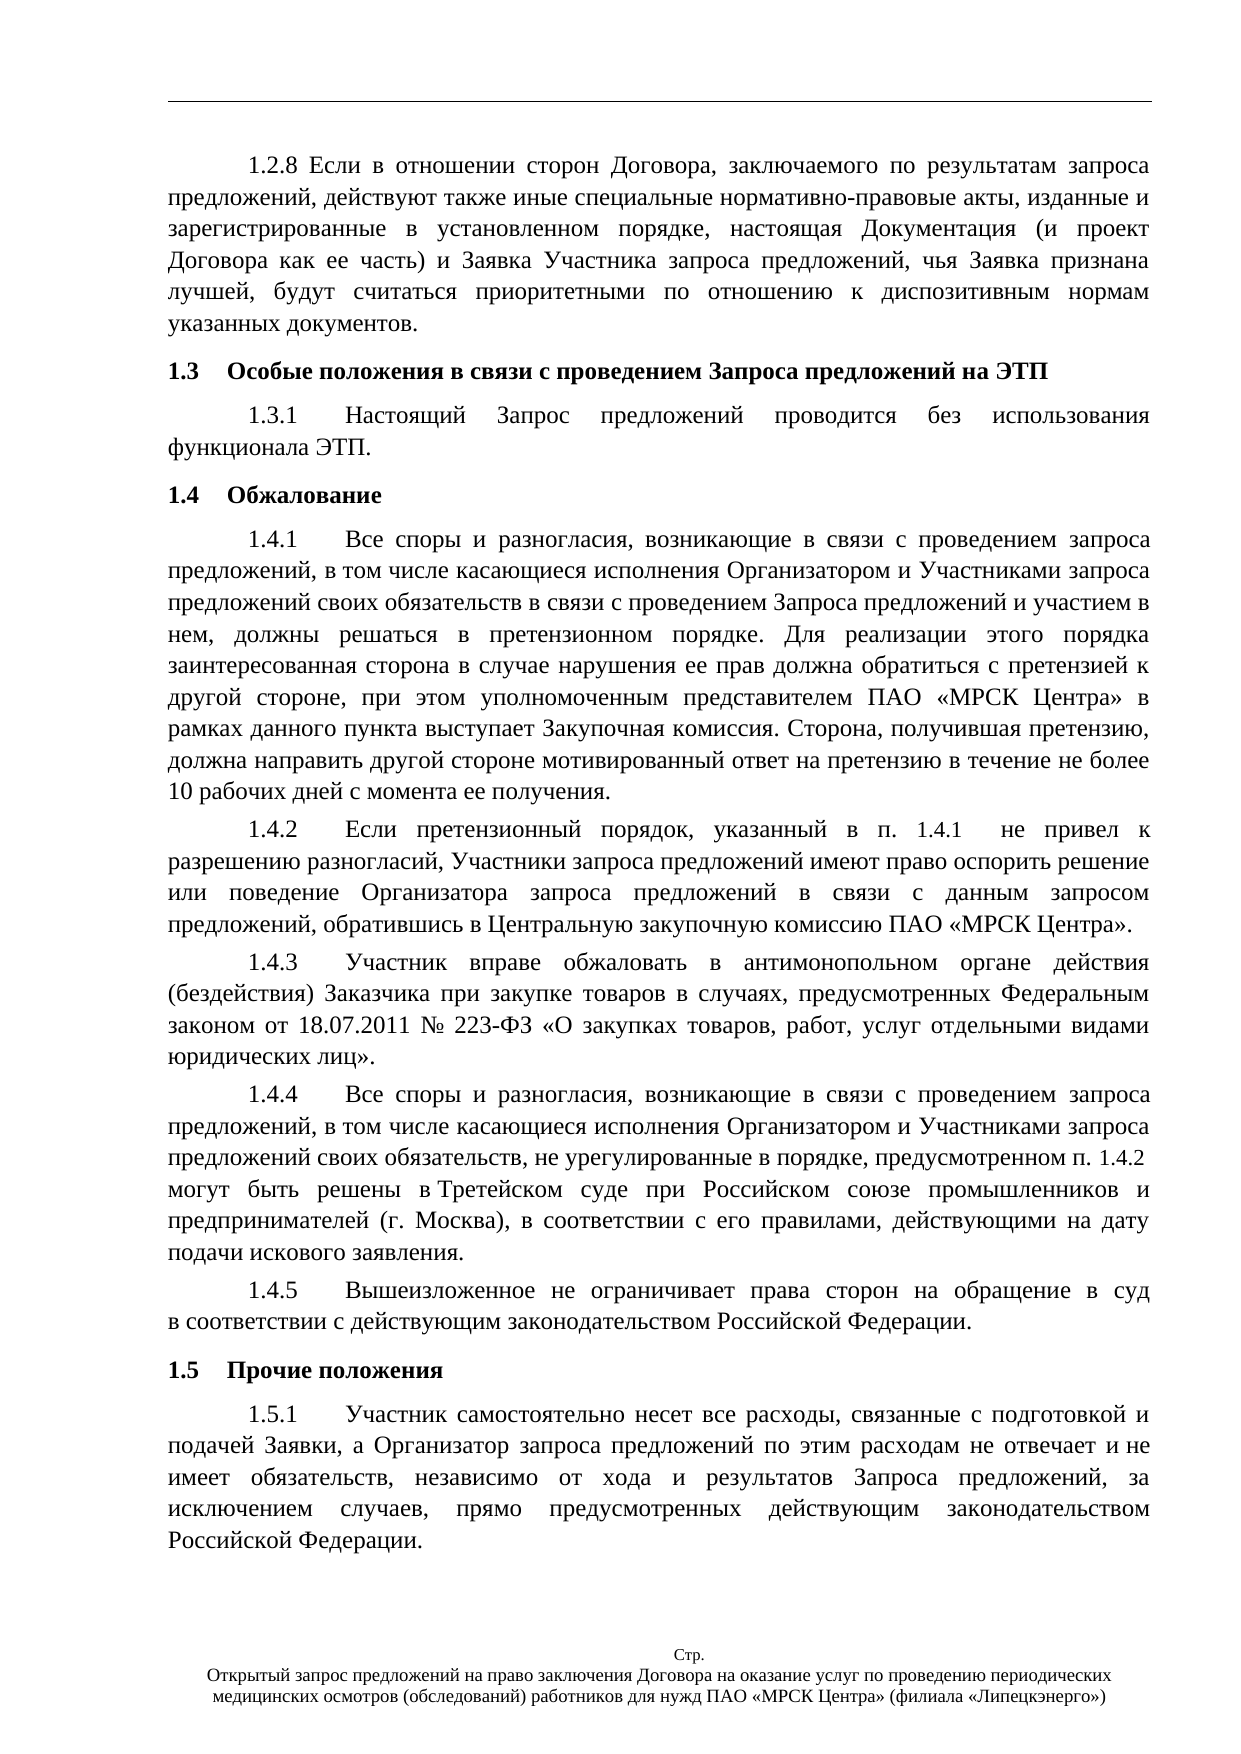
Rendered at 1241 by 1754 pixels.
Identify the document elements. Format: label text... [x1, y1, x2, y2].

subtitle Обжалование [168, 480, 1152, 509]
list Настоящий Запрос предложений проводится без использования функционала ЭТП. [168, 400, 1150, 460]
list Если претензионный порядок, указанный в п. 1.4.1 не привел к разрешению разногласий, Участники запроса предложений имеют право оспорить решение или поведение Организатора запроса предложений в связи с данным запросом предложений, обратившись в Центральную закупочную комиссию ПАО «МРСК Центра». [168, 814, 1150, 938]
list Участник вправе обжаловать в антимонопольном органе действия (бездействия) Заказчика при закупке товаров в случаях, предусмотренных Федеральным законом от 18.07.2011 № 223-ФЗ «О закупках товаров, работ, услуг отдельными видами юридических лиц». [168, 947, 1150, 1070]
list Если в отношении сторон Договора, заключаемого по результатам запроса предложений, действуют также иные специальные нормативно-правовые акты, изданные и зарегистрированные в установленном порядке, настоящая Документация (и проект Договора как ее часть) и Заявка Участника запроса предложений, чья Заявка признана лучшей, будут считаться приоритетными по отношению к диспозитивным нормам указанных документов. [168, 150, 1150, 337]
subtitle Особые положения в связи с проведением Запроса предложений на ЭТП [168, 356, 1152, 385]
subtitle Прочие положения [168, 1355, 1152, 1383]
list Все споры и разногласия, возникающие в связи с проведением запроса предложений, в том числе касающиеся исполнения Организатором и Участниками запроса предложений своих обязательств, не урегулированные в порядке, предусмотренном п. 1.4.2 могут быть решены в Третейском суде при Российском союзе промышленников и предпринимателей (г. Москва), в соответствии с его правилами, действующими на дату подачи искового заявления. [168, 1079, 1150, 1266]
list Все споры и разногласия, возникающие в связи с проведением запроса предложений, в том числе касающиеся исполнения Организатором и Участниками запроса предложений своих обязательств в связи с проведением Запроса предложений и участием в нем, должны решаться в претензионном порядке. Для реализации этого порядка заинтересованная сторона в случае нарушения ее прав должна обратиться с претензией к другой стороне, при этом уполномоченным представителем ПАО «МРСК Центра» в рамках данного пункта выступает Закупочная комиссия. Сторона, получившая претензию, должна направить другой стороне мотивированный ответ на претензию в течение не более 10 рабочих дней с момента ее получения. [168, 524, 1150, 805]
list Участник самостоятельно несет все расходы, связанные с подготовкой и подачей Заявки, а Организатор запроса предложений по этим расходам не отвечает и не имеет обязательств, независимо от хода и результатов Запроса предложений, за исключением случаев, прямо предусмотренных действующим законодательством Российской Федерации. [168, 1399, 1150, 1554]
list Вышеизложенное не ограничивает права сторон на обращение в суд в соответствии с действующим законодательством Российской Федерации. [168, 1275, 1150, 1335]
